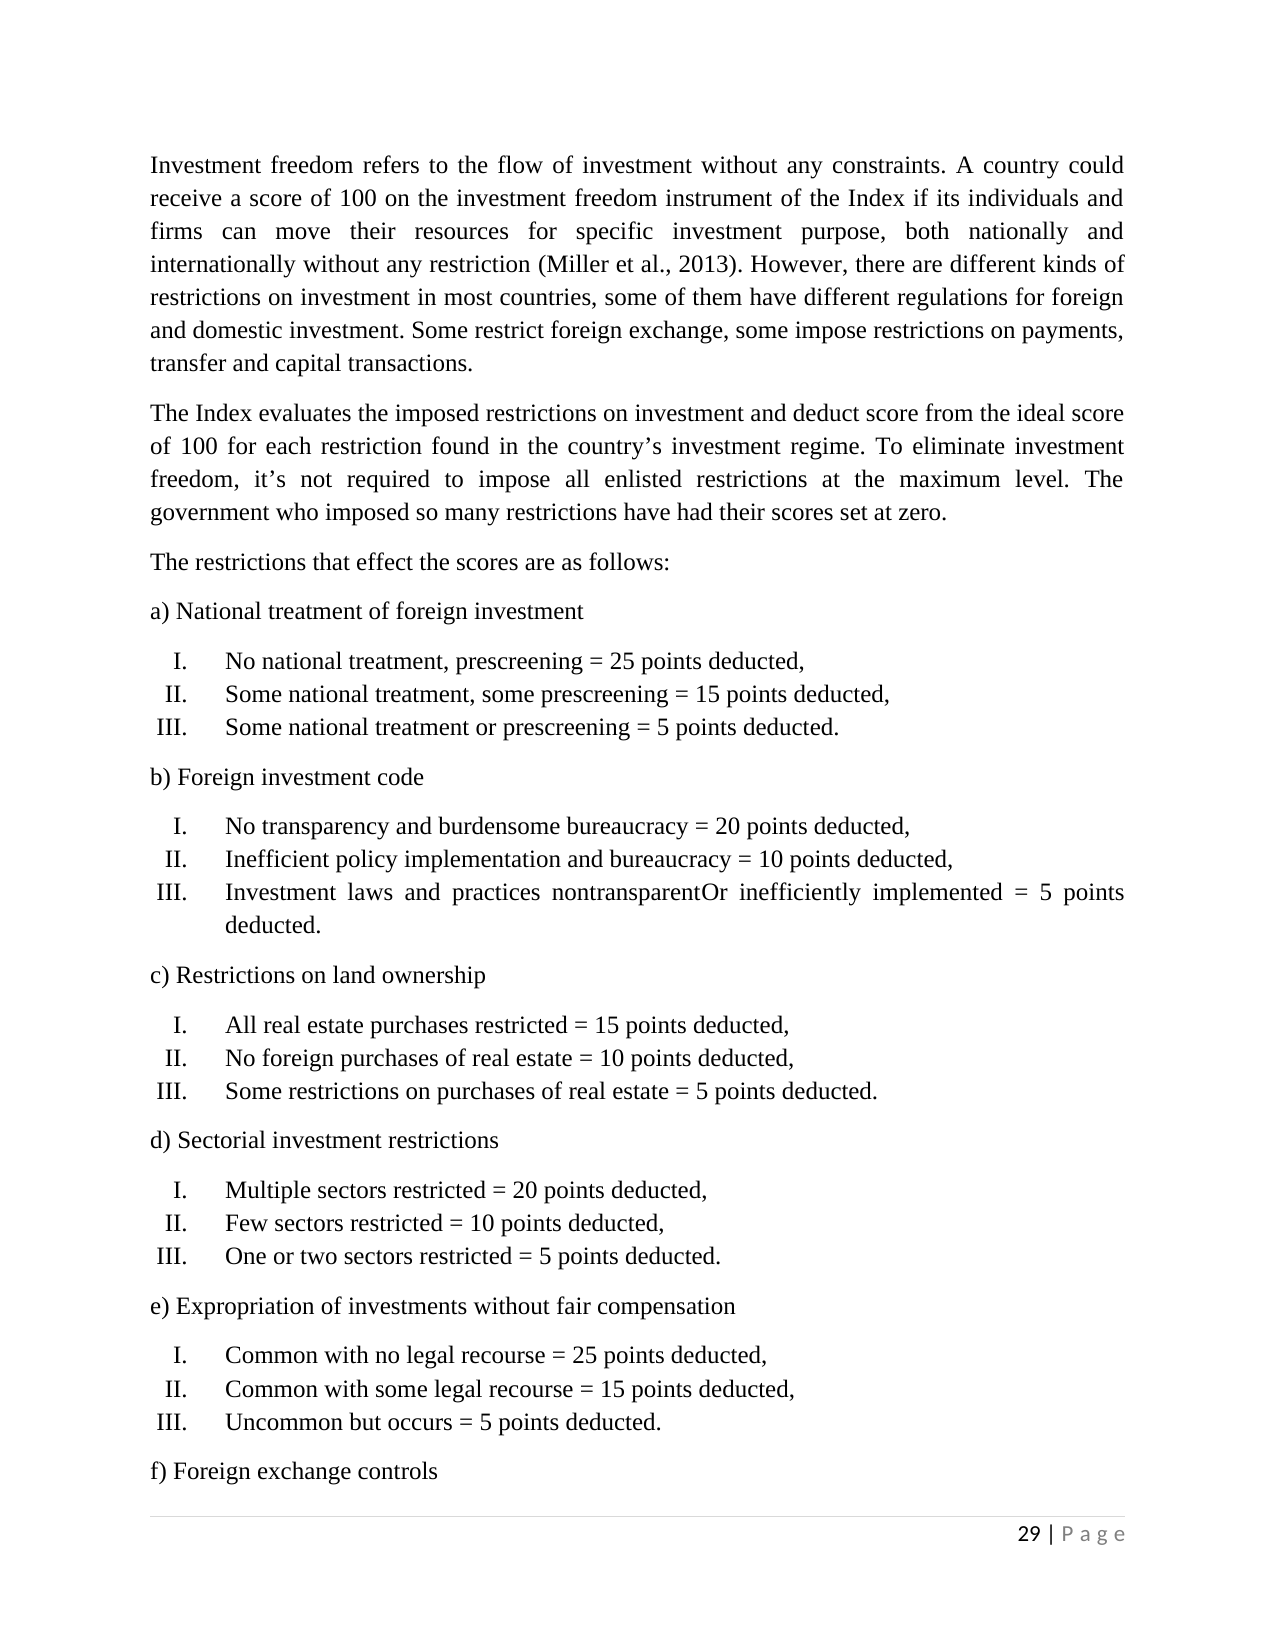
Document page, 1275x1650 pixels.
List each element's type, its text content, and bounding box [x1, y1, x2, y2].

text d) Sectorial investment restrictions [150, 1126, 1125, 1154]
list Some national treatment, some prescreening = 15 points deducted, [187, 679, 1125, 708]
text e) Expropriation of investments without fair compensation [150, 1291, 1125, 1320]
text The restrictions that effect the scores are as follows: [150, 547, 1125, 575]
list Few sectors restricted = 10 points deducted, [187, 1208, 1125, 1237]
list Inefficient policy implementation and bureaucracy = 10 points deducted, [187, 844, 1125, 873]
list One or two sectors restricted = 5 points deducted. [187, 1241, 1125, 1270]
list All real estate purchases restricted = 15 points deducted, [187, 1010, 1125, 1038]
list Some restrictions on purchases of real estate = 5 points deducted. [187, 1076, 1125, 1104]
text c) Restrictions on land ownership [150, 960, 1125, 989]
text The Index evaluates the imposed restrictions on investment and deduct score from the ideal score of 100 for each restriction found in the country’s investment regime. To eliminate investment freedom, it’s not required to impose all enlisted restrictions at the maximum level. The government who imposed so many restrictions have had their scores set at zero. [150, 398, 1125, 526]
list Uncommon but occurs = 5 points deducted. [187, 1407, 1125, 1435]
text f) Foreign exchange controls [150, 1456, 1125, 1485]
list No transparency and burdensome bureaucracy = 20 points deducted, [187, 811, 1125, 840]
text a) National treatment of foreign investment [150, 596, 1125, 625]
list Common with some legal recourse = 15 points deducted, [187, 1374, 1125, 1402]
text b) Foreign investment code [150, 762, 1125, 790]
list No foreign purchases of real estate = 10 points deducted, [187, 1043, 1125, 1072]
list Multiple sectors restricted = 20 points deducted, [187, 1175, 1125, 1204]
list Common with no legal recourse = 25 points deducted, [187, 1341, 1125, 1369]
list No national treatment, prescreening = 25 points deducted, [187, 646, 1125, 675]
text Investment freedom refers to the flow of investment without any constraints. A country could receive a score of 100 on the investment freedom instrument of the Index if its individuals and firms can move their resources for specific investment purpose, both nationally and internationally without any restriction (Miller et al., 2013). However, there are different kinds of restrictions on investment in most countries, some of them have different regulations for foreign and domestic investment. Some restrict foreign exchange, some impose restrictions on payments, transfer and capital transactions. [150, 150, 1125, 377]
list Investment laws and practices nontransparent Or inefficiently implemented = 5 points deducted. [187, 877, 1125, 939]
list Some national treatment or prescreening = 5 points deducted. [187, 712, 1125, 741]
